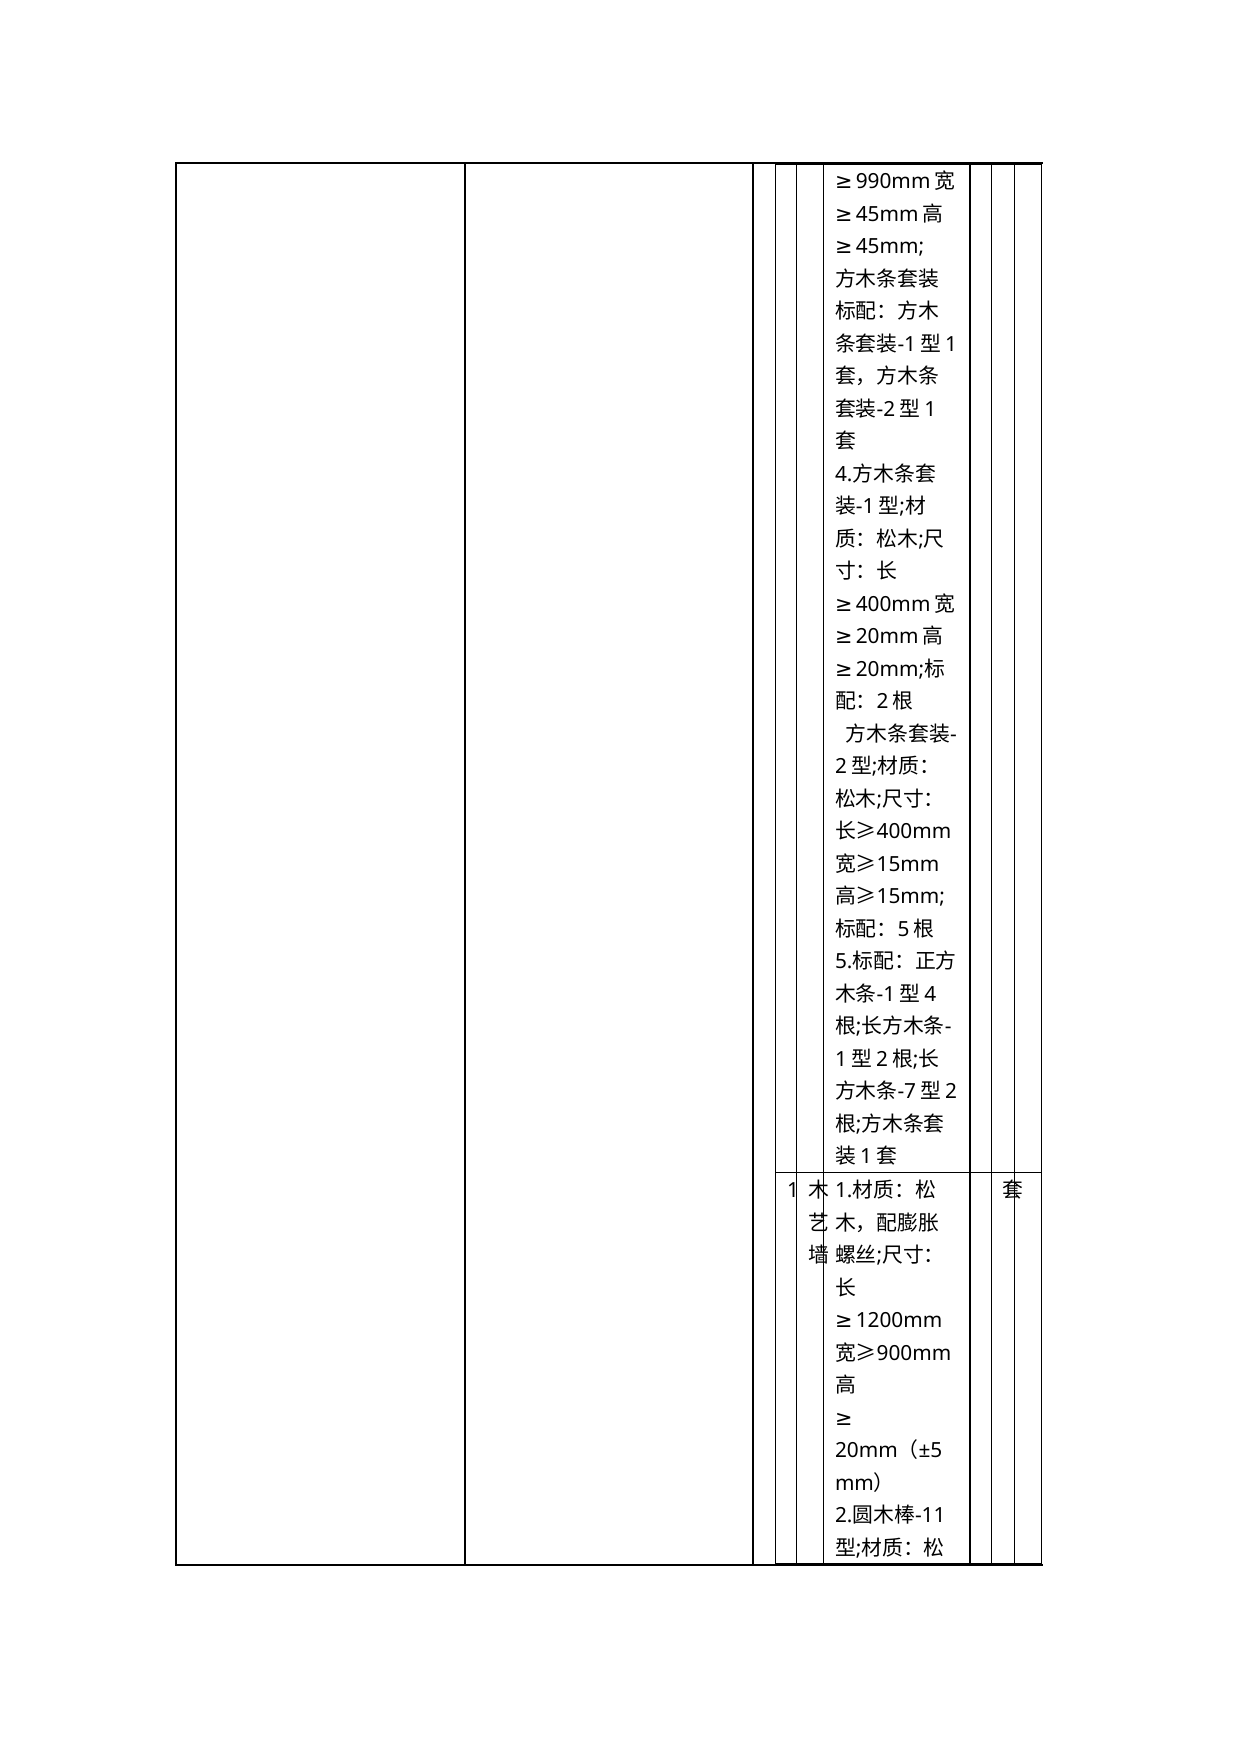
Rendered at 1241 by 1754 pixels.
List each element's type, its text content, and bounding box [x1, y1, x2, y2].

table_cell [1015, 1173, 1041, 1563]
table_cell [797, 165, 823, 1172]
table_cell [466, 164, 752, 1564]
table_cell [776, 1173, 796, 1563]
table_cell [992, 1173, 1014, 1563]
table_cell [1015, 165, 1041, 1172]
table_cell [776, 165, 796, 1172]
table_cell [797, 1173, 823, 1563]
table_cell [754, 164, 775, 1564]
table_cell 1 [177, 164, 464, 1564]
table_cell [971, 1173, 991, 1563]
table_cell [992, 165, 1014, 1172]
table_cell [971, 165, 991, 1172]
table_cell [824, 1173, 969, 1563]
table_cell [824, 165, 969, 1172]
